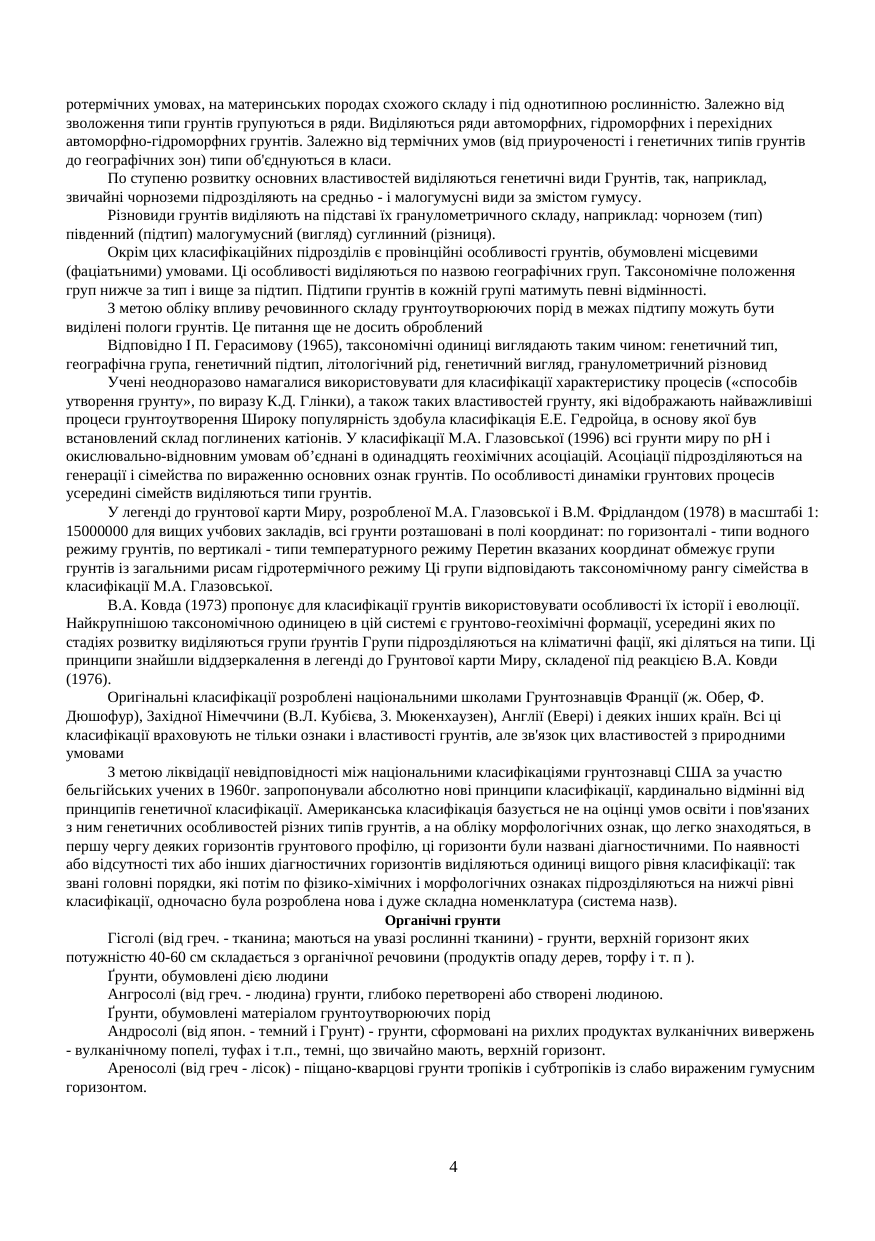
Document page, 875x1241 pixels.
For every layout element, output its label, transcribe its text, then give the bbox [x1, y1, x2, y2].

text Окрім цих класифікаційних підрозділів є провінційні особливості грунтів, обумовлені місцевими (фаціатьними) умовами. Ці особливості виділяються по назвою географічних груп. Таксономічне положення груп нижче за тип і вище за підтип. Підтипи грунтів в кожній групі матимуть певні відмінності. [66, 243, 820, 299]
text В.А. Ковда (1973) пропонує для класифікації грунтів використовувати особливості їх історії і еволюції. Найкрупнішою таксономічною одиницею в цій системі є грунтово-геохімічні формації, усередині яких по стадіях розвитку виділяються групи ґрунтів Групи підрозділяються на кліматичні фації, які діляться на типи. Ці принципи знайшли віддзеркалення в легенді до Грунтової карти Миру, складеної під реакцією В.А. Ковди (1976). [66, 595, 820, 688]
text Органічні грунти [384, 911, 820, 929]
text По ступеню розвитку основних властивостей виділяються генетичні види Грунтів, так, наприклад, звичайні чорноземи підрозділяють на средньо - і малогумусні види за змістом гумусу. [66, 169, 820, 206]
text Андросолі (від япон. - темний і Грунт) - грунти, сформовані на рихлих продуктах вулканічних вивержень - вулканічному попелі, туфах і т.п., темні, що звичайно мають, верхній горизонт. [66, 1022, 820, 1059]
text Ґрунти, обумовлені матеріалом грунтоутворюючих порід [66, 1003, 820, 1022]
text Учені неодноразово намагалися використовувати для класифікації характеристику процесів («способів утворення грунту», по виразу К.Д. Глінки), а також таких властивостей грунту, які відображають найважливіші процеси грунтоутворення Широку популярність здобула класифікація Е.Е. Гедройца, в основу якої був встановлений склад поглинених катіонів. У класифікації М.А. Глазовської (1996) всі грунти миру по рН і окислювально-відновним умовам об’єднані в одинадцять геохімічних асоціацій. Асоціації підрозділяються на генерації і сімейства по вираженню основних ознак грунтів. По особливості динаміки грунтових процесів усередині сімейств виділяються типи грунтів. [66, 373, 820, 503]
text З метою ліквідації невідповідності між національними класифікаціями грунтознавці США за участю бельгійських учених в 1960г. запропонували абсолютно нові принципи класифікації, кардинально відмінні від принципів генетичної класифікації. Американська класифікація базується не на оцінці умов освіти і пов'язаних з ним генетичних особливостей різних типів грунтів, а на обліку морфологічних ознак, що легко знаходяться, в першу чергу деяких горизонтів грунтового профілю, ці горизонти були названі діагностичними. По наявності або відсутності тих або інших діагностичних горизонтів виділяються одиниці вищого рівня класифікації: так звані головні порядки, які потім по фізико-хімічних і морфологічних ознаках підрозділяються на нижчі рівні класифікації, одночасно була розроблена нова і дуже складна номенклатура (система назв). [66, 762, 820, 911]
text ротермічних умовах, на материнських породах схожого складу і під однотипною рослинністю. Залежно від зволоження типи грунтів групуються в ряди. Виділяються ряди автоморфних, гідроморфних і перехідних автоморфно-гідроморфних грунтів. Залежно від термічних умов (від приуроченості і генетичних типів грунтів до географічних зон) типи об'єднуються в класи. [66, 95, 820, 169]
text Оригінальні класифікації розроблені національними школами Грунтознавців Франції (ж. Обер, Ф. Дюшофур), Західної Німеччини (В.Л. Кубієва, 3. Мюкенхаузен), Англії (Евері) і деяких інших країн. Всі ці класифікації враховують не тільки ознаки і властивості грунтів, але зв'язок цих властивостей з природними умовами [66, 688, 820, 762]
text З метою обліку впливу речовинного складу грунтоутворюючих порід в межах підтипу можуть бути виділені пологи грунтів. Це питання ще не досить оброблений [66, 299, 820, 336]
text Гісголі (від греч. - тканина; маються на увазі рослинні тканини) - грунти, верхній горизонт яких потужністю 40-60 см складається з органічної речовини (продуктів опаду дерев, торфу і т. п ). [66, 929, 820, 966]
text Ґрунти, обумовлені дією людини [66, 966, 820, 985]
text Різновиди грунтів виділяють на підставі їх гранулометричного складу, наприклад: чорнозем (тип) південний (підтип) малогумусний (вигляд) суглинний (різниця). [66, 206, 820, 243]
text Ареносолі (від греч - лісок) - піщано-кварцові грунти тропіків і субтропіків із слабо вираженим гумусним горизонтом. [66, 1059, 820, 1096]
text Ангросолі (від греч. - людина) грунти, глибоко перетворені або створені людиною. [66, 985, 820, 1003]
text У легенді до грунтової карти Миру, розробленої М.А. Глазовської і В.М. Фрідландом (1978) в масштабі 1: 15000000 для вищих учбових закладів, всі грунти розташовані в полі координат: по горизонталі - типи водного режиму грунтів, по вертикалі - типи температурного режиму Перетин вказаних координат обмежує групи грунтів із загальними рисам гідротермічного режиму Ці групи відповідають таксономічному рангу сімейства в класифікації М.А. Глазовської. [66, 503, 820, 595]
text Відповідно І П. Герасимову (1965), таксономічні одиниці виглядають таким чином: генетичний тип, географічна група, генетичний підтип, літологічний рід, генетичний вигляд, гранулометричний різновид [66, 336, 820, 373]
